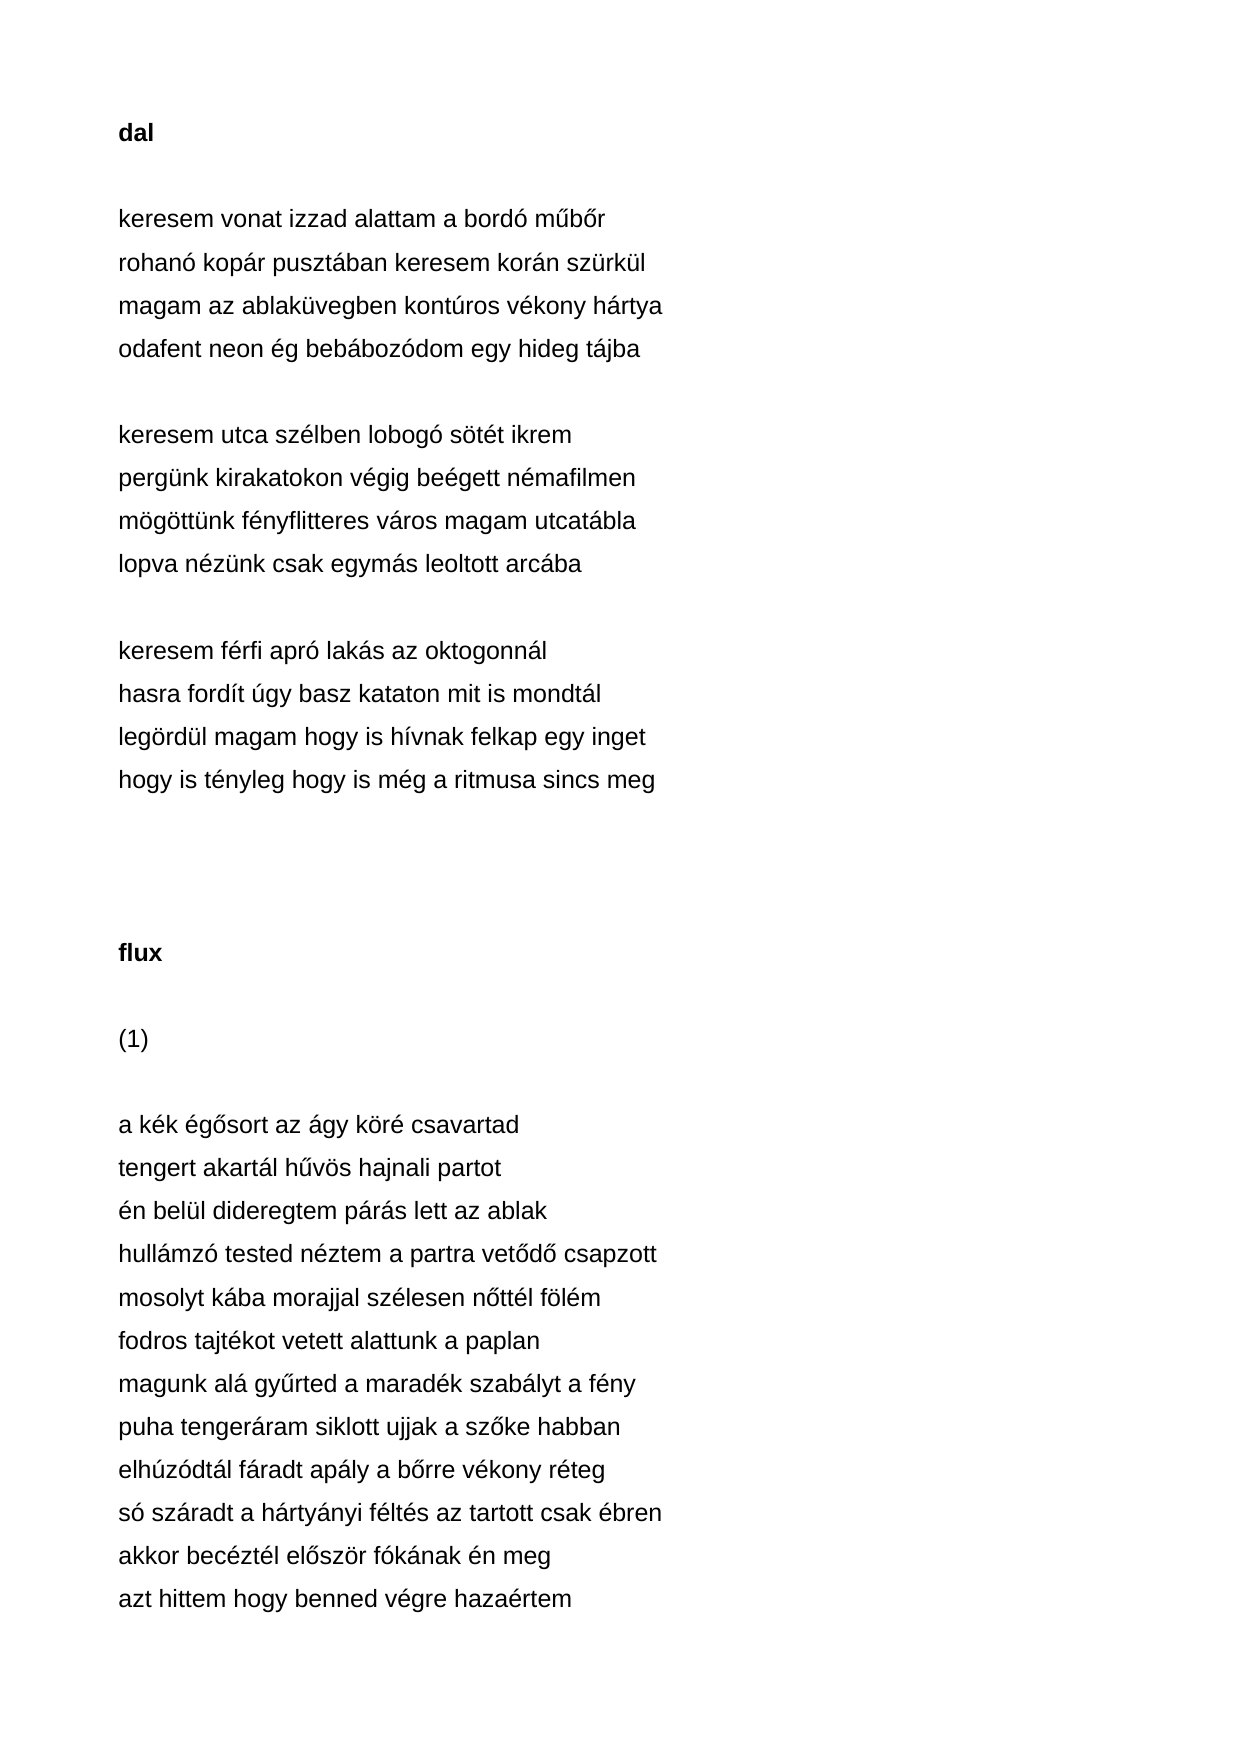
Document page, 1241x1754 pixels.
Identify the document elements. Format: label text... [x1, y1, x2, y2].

text rohanó kopár pusztában keresem korán szürkül [118, 247, 1122, 276]
text magunk alá gyűrted a maradék szabályt a fény [118, 1369, 1122, 1397]
text akkor becéztél először fókának én meg [118, 1541, 1122, 1570]
text odafent neon ég bebábozódom egy hideg tájba [118, 334, 1122, 362]
text pergünk kirakatokon végig beégett némafilmen [118, 463, 1122, 492]
text hogy is tényleg hogy is még a ritmusa sincs meg [118, 765, 1122, 794]
text a kék égősort az ágy köré csavartad [118, 1110, 1122, 1139]
text flux [118, 937, 1122, 966]
text magam az ablaküvegben kontúros vékony hártya [118, 291, 1122, 319]
text tengert akartál hűvös hajnali partot [118, 1153, 1122, 1182]
text lopva nézünk csak egymás leoltott arcába [118, 549, 1122, 578]
text keresem férfi apró lakás az oktogonnál [118, 636, 1122, 664]
text mögöttünk fényflitteres város magam utcatábla [118, 506, 1122, 535]
text dal [118, 118, 1122, 147]
text hullámzó tested néztem a partra vetődő csapzott [118, 1239, 1122, 1268]
text fodros tajtékot vetett alattunk a paplan [118, 1326, 1122, 1354]
text só száradt a hártyányi féltés az tartott csak ébren [118, 1498, 1122, 1527]
text keresem vonat izzad alattam a bordó műbőr [118, 204, 1122, 233]
text mosolyt kába morajjal szélesen nőttél fölém [118, 1282, 1122, 1311]
text puha tengeráram siklott ujjak a szőke habban [118, 1412, 1122, 1441]
text (1) [118, 1024, 1122, 1052]
text hasra fordít úgy basz kataton mit is mondtál [118, 679, 1122, 707]
text elhúzódtál fáradt apály a bőrre vékony réteg [118, 1455, 1122, 1484]
text legördül magam hogy is hívnak felkap egy inget [118, 722, 1122, 751]
text én belül dideregtem párás lett az ablak [118, 1196, 1122, 1225]
text azt hittem hogy benned végre hazaértem [118, 1584, 1122, 1613]
text keresem utca szélben lobogó sötét ikrem [118, 420, 1122, 449]
